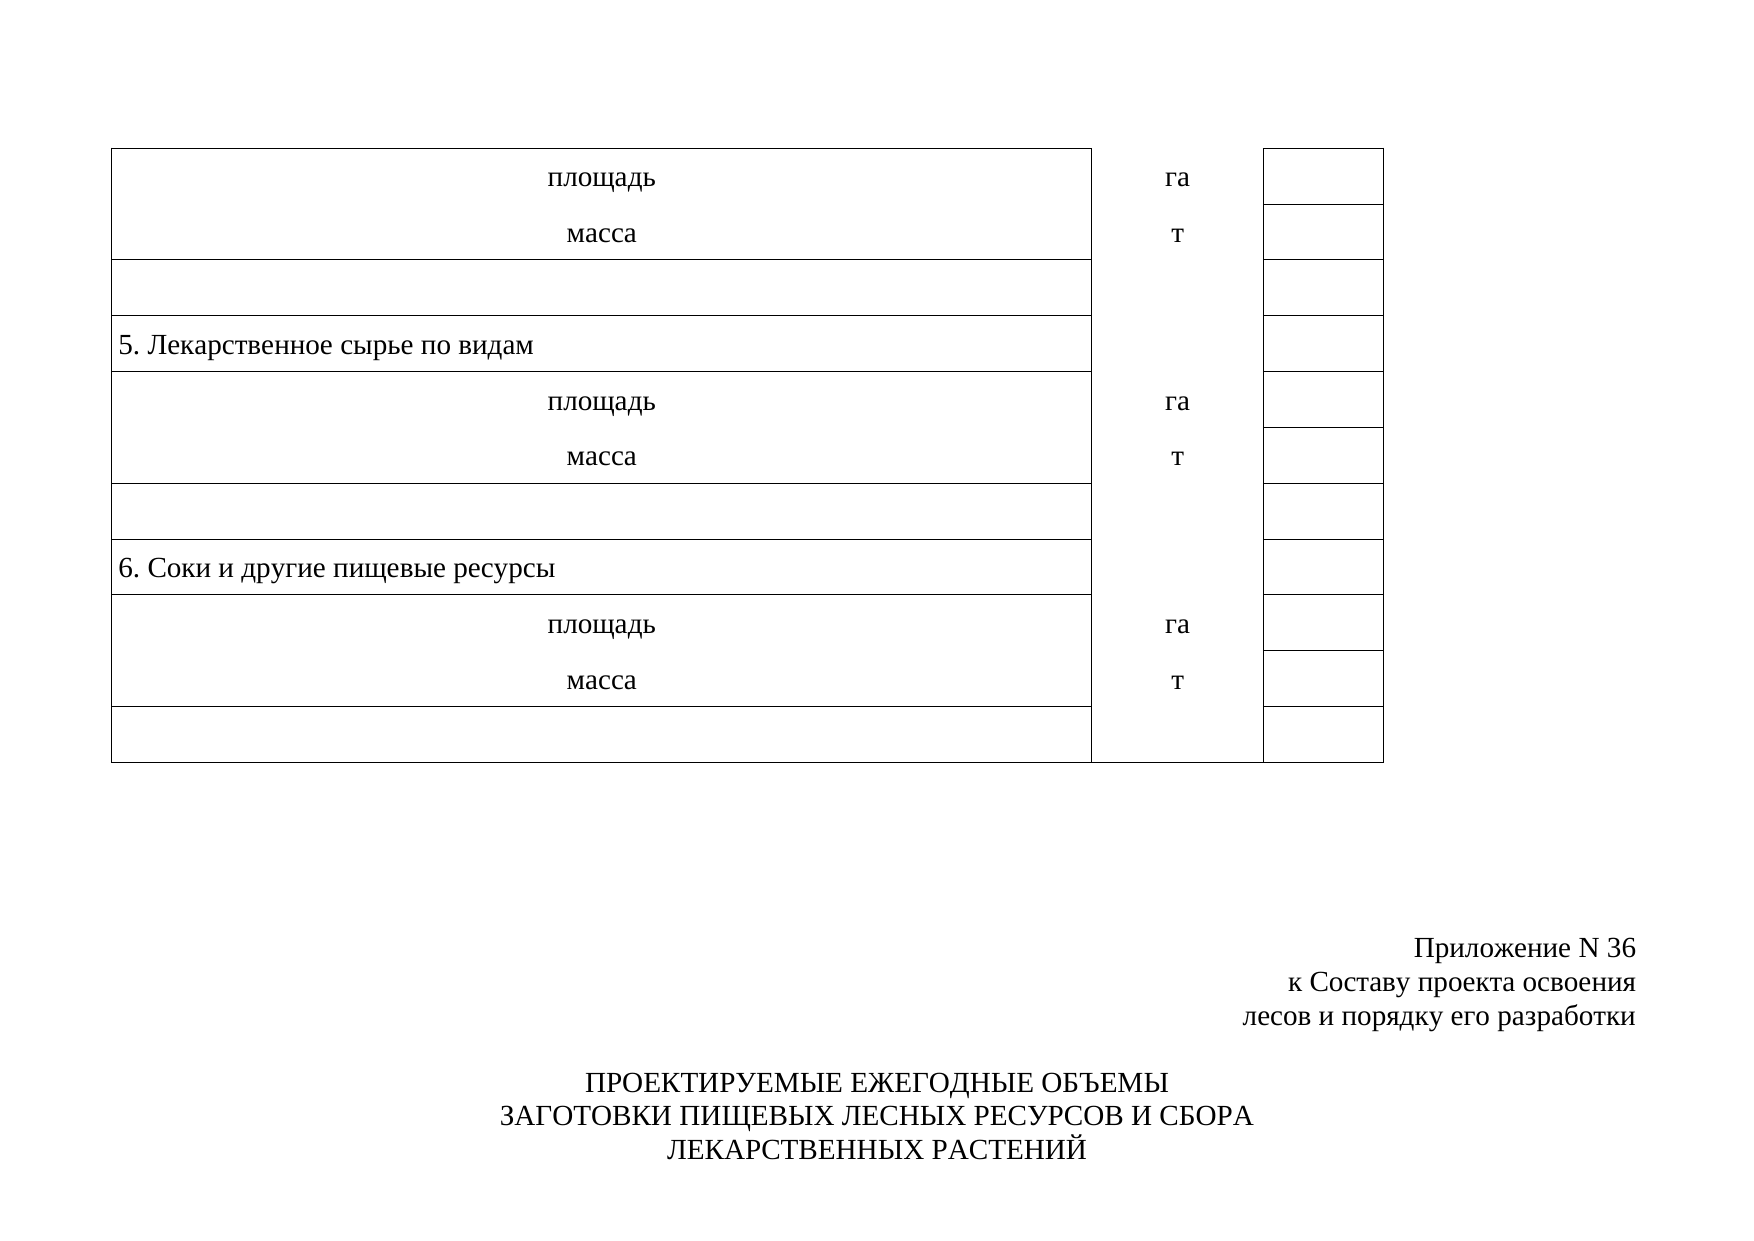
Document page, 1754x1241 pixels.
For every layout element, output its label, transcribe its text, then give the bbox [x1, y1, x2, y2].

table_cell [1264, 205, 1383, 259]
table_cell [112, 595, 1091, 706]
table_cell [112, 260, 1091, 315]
text ЛЕКАРСТВЕННЫХ РАСТЕНИЙ [118, 1132, 1636, 1165]
text к Составу проекта освоения [118, 964, 1636, 998]
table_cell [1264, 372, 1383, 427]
text Приложение N 36 [118, 931, 1636, 964]
text ПРОЕКТИРУЕМЫЕ ЕЖЕГОДНЫЕ ОБЪЕМЫ [118, 1065, 1636, 1098]
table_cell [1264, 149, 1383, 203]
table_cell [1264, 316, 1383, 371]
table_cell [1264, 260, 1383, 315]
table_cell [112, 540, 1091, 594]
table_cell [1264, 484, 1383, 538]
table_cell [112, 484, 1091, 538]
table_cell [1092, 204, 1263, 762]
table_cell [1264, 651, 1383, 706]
text ЗАГОТОВКИ ПИЩЕВЫХ ЛЕСНЫХ РЕСУРСОВ И СБОРА [118, 1098, 1636, 1132]
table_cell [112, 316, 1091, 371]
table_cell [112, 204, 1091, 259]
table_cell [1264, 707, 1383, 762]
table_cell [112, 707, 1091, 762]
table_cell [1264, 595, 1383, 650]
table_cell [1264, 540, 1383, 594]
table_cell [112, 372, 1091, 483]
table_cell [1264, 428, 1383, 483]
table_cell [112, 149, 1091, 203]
text лесов и порядку его разработки [118, 998, 1636, 1031]
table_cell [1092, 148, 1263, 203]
